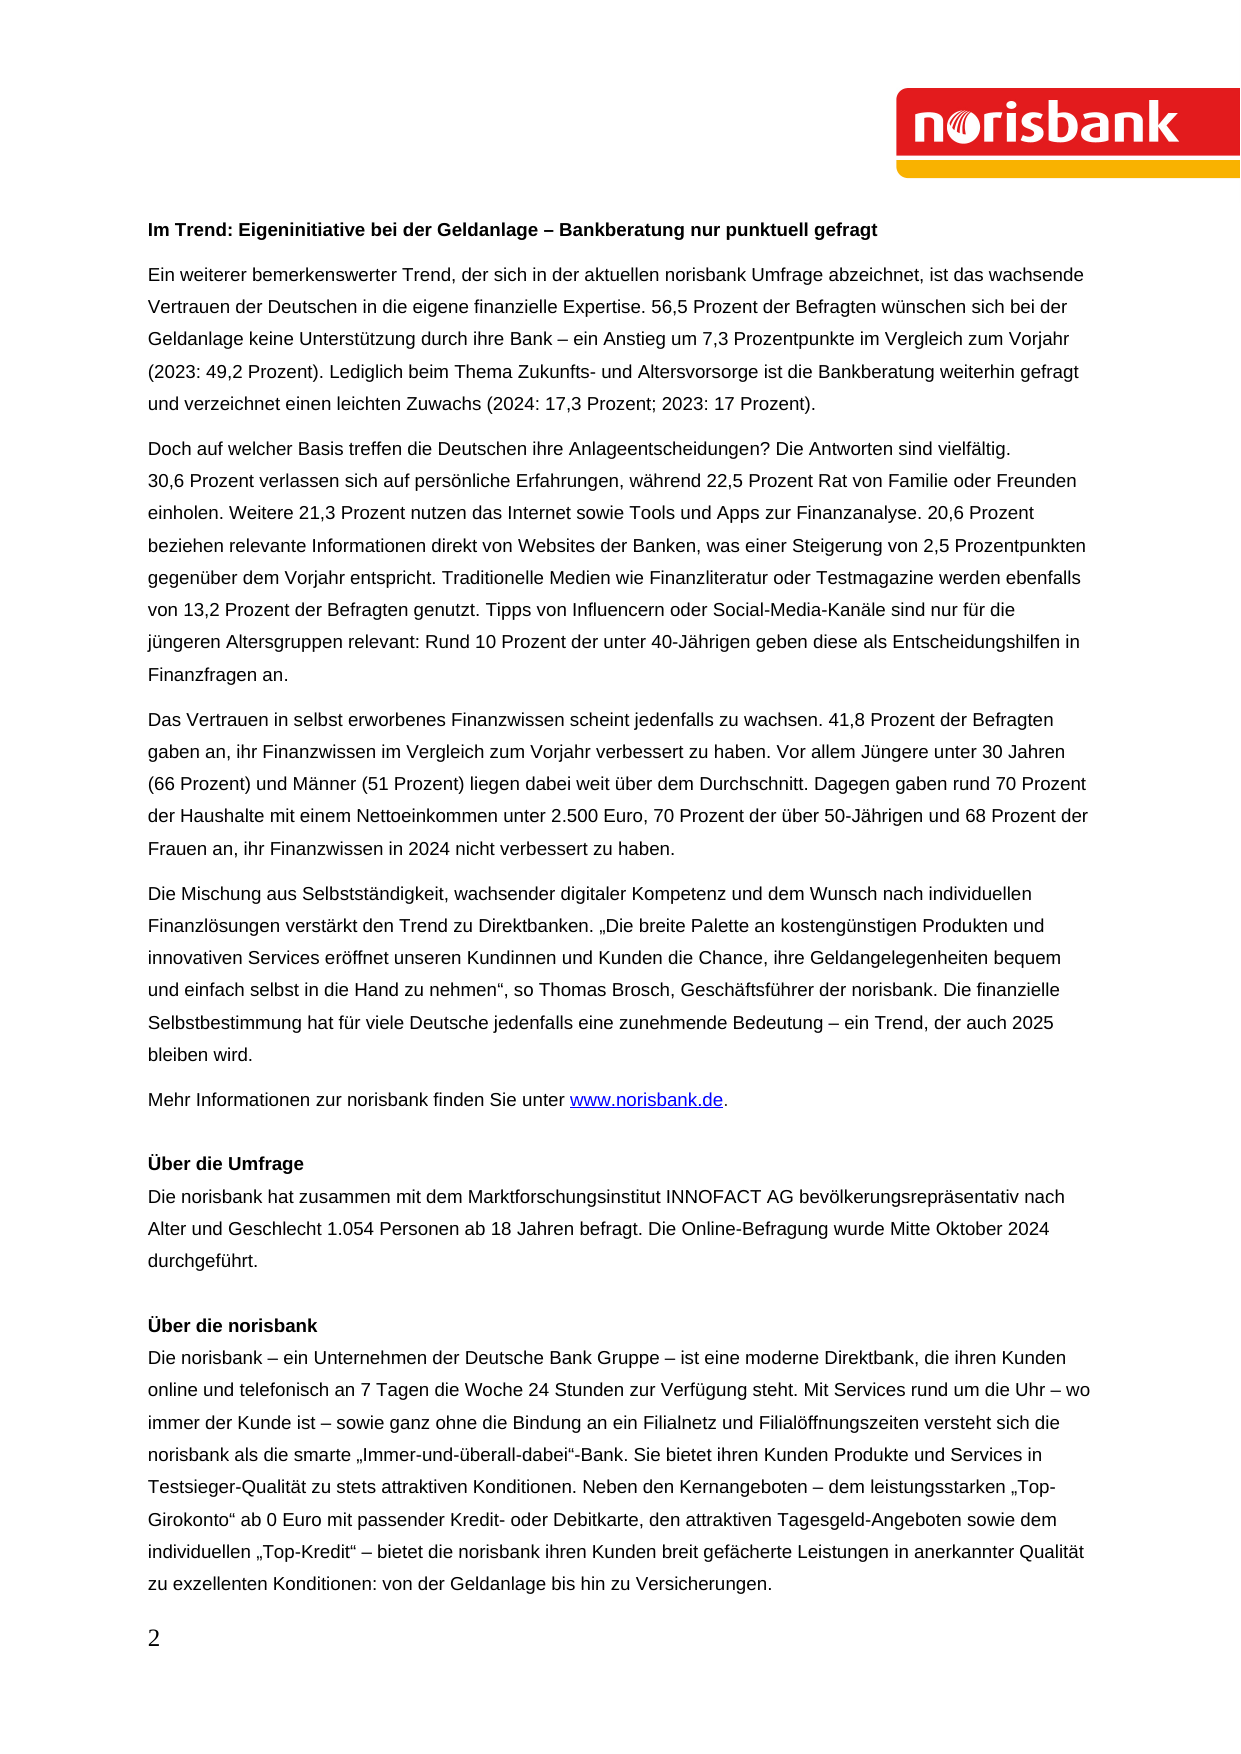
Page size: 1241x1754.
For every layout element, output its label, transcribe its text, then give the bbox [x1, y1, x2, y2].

text Doch auf welcher Basis treffen die Deutschen ihre Anlageentscheidungen? Die Antworten sind vielfältig. 30,6 Prozent verlassen sich auf persönliche Erfahrungen, während 22,5 Prozent Rat von Familie oder Freunden einholen. Weitere 21,3 Prozent nutzen das Internet sowie Tools und Apps zur Finanzanalyse. 20,6 Prozent beziehen relevante Informationen direkt von Websites der Banken, was einer Steigerung von 2,5 Prozentpunkten gegenüber dem Vorjahr entspricht. Traditionelle Medien wie Finanzliteratur oder Testmagazine werden ebenfalls von 13,2 Prozent der Befragten genutzt. Tipps von Influencern oder Social-Media-Kanäle sind nur für die jüngeren Altersgruppen relevant: Rund 10 Prozent der unter 40-Jährigen geben diese als Entscheidungshilfen in Finanzfragen an. [148, 437, 1093, 685]
text Mehr Informationen zur norisbank finden Sie unter www.norisbank.de. [148, 1088, 1093, 1110]
picture [875, 0, 1240, 203]
text Ein weiterer bemerkenswerter Trend, der sich in der aktuellen norisbank Umfrage abzeichnet, ist das wachsende Vertrauen der Deutschen in die eigene finanzielle Expertise. 56,5 Prozent der Befragten wünschen sich bei der Geldanlage keine Unterstützung durch ihre Bank – ein Anstieg um 7,3 Prozentpunkte im Vergleich zum Vorjahr (2023: 49,2 Prozent). Lediglich beim Thema Zukunfts- und Altersvorsorge ist die Bankberatung weiterhin gefragt und verzeichnet einen leichten Zuwachs (2024: 17,3 Prozent; 2023: 17 Prozent). [148, 263, 1093, 414]
text Die Mischung aus Selbstständigkeit, wachsender digitaler Kompetenz und dem Wunsch nach individuellen Finanzlösungen verstärkt den Trend zu Direktbanken. „Die breite Palette an kostengünstigen Produkten und innovativen Services eröffnet unseren Kundinnen und Kunden die Chance, ihre Geldangelegenheiten bequem und einfach selbst in die Hand zu nehmen“, so Thomas Brosch, Geschäftsführer der norisbank. Die finanzielle Selbstbestimmung hat für viele Deutsche jedenfalls eine zunehmende Bedeutung – ein Trend, der auch 2025 bleiben wird. [148, 882, 1093, 1065]
text Im Trend: Eigeninitiative bei der Geldanlage – Bankberatung nur punktuell gefragt [148, 219, 1093, 240]
text Über die norisbank [148, 1314, 1093, 1336]
text Die norisbank – ein Unternehmen der Deutsche Bank Gruppe – ist eine moderne Direktbank, die ihren Kunden online und telefonisch an 7 Tagen die Woche 24 Stunden zur Verfügung steht. Mit Services rund um die Uhr – wo immer der Kunde ist – sowie ganz ohne die Bindung an ein Filialnetz und Filialöffnungszeiten versteht sich die norisbank als die smarte „Immer-und-überall-dabei“-Bank. Sie bietet ihren Kunden Produkte und Services in Testsieger-Qualität zu stets attraktiven Konditionen. Neben den Kernangeboten – dem leistungsstarken „Top-Girokonto“ ab 0 Euro mit passender Kredit- oder Debitkarte, den attraktiven Tagesgeld-Angeboten sowie dem individuellen „Top-Kredit“ – bietet die norisbank ihren Kunden breit gefächerte Leistungen in anerkannter Qualität zu exzellenten Konditionen: von der Geldanlage bis hin zu Versicherungen. [148, 1347, 1093, 1594]
text Die norisbank hat zusammen mit dem Marktforschungsinstitut INNOFACT AG bevölkerungsrepräsentativ nach Alter und Geschlecht 1.054 Personen ab 18 Jahren befragt. Die Online-Befragung wurde Mitte Oktober 2024 durchgeführt. [148, 1185, 1093, 1272]
text Über die Umfrage [148, 1153, 1093, 1175]
text Das Vertrauen in selbst erworbenes Finanzwissen scheint jedenfalls zu wachsen. 41,8 Prozent der Befragten gaben an, ihr Finanzwissen im Vergleich zum Vorjahr verbessert zu haben. Vor allem Jüngere unter 30 Jahren (66 Prozent) und Männer (51 Prozent) liegen dabei weit über dem Durchschnitt. Dagegen gaben rund 70 Prozent der Haushalte mit einem Nettoeinkommen unter 2.500 Euro, 70 Prozent der über 50-Jährigen und 68 Prozent der Frauen an, ihr Finanzwissen in 2024 nicht verbessert zu haben. [148, 708, 1093, 859]
